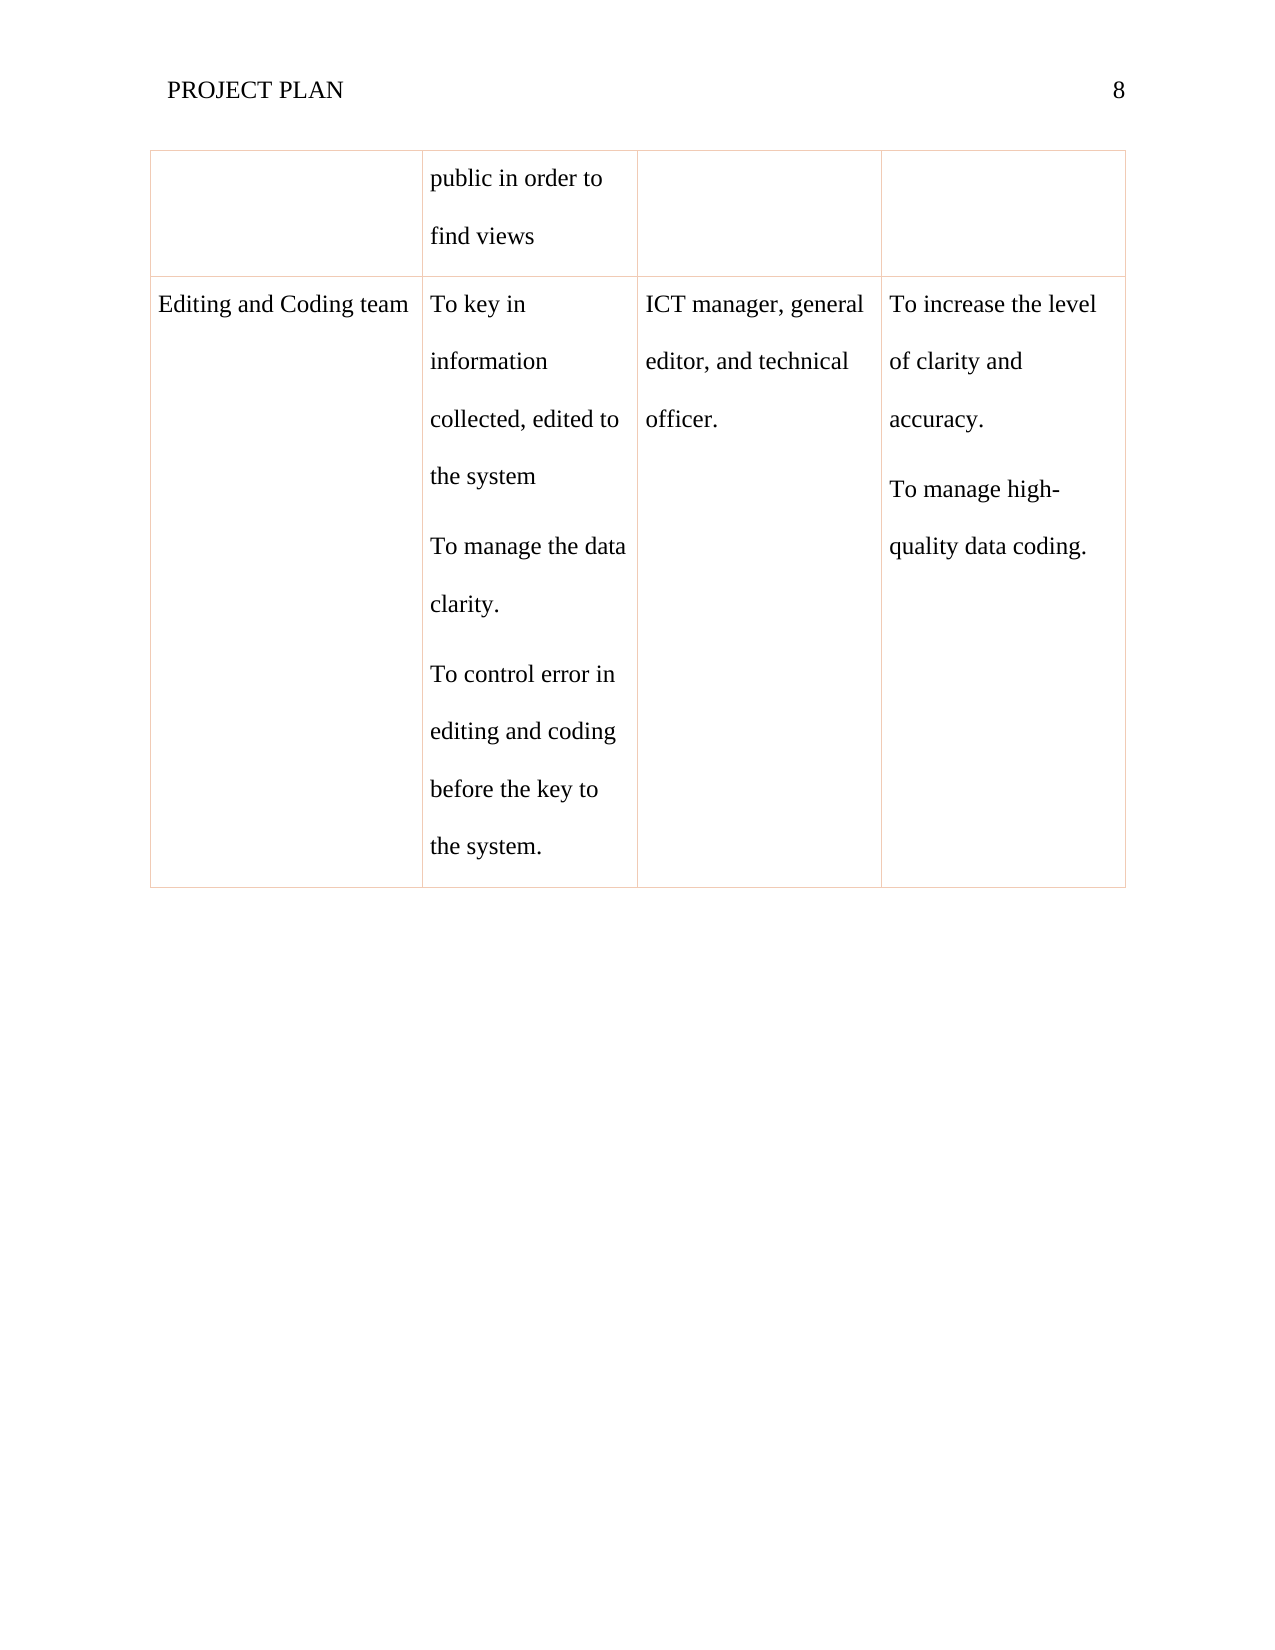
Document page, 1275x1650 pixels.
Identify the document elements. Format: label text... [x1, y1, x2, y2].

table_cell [423, 151, 637, 276]
table_cell Editing and Coding team [151, 277, 422, 886]
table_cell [638, 151, 881, 276]
table_cell To increase the level of clarity and accuracy. To manage high-quality data coding. [882, 277, 1125, 886]
table_cell ICT manager, general editor, and technical officer. [638, 277, 881, 886]
table_cell To key in information collected, edited to the system To manage the data clarity. To control error in editing and coding before the key to the system. [423, 277, 637, 886]
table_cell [882, 151, 1125, 276]
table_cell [151, 151, 422, 276]
